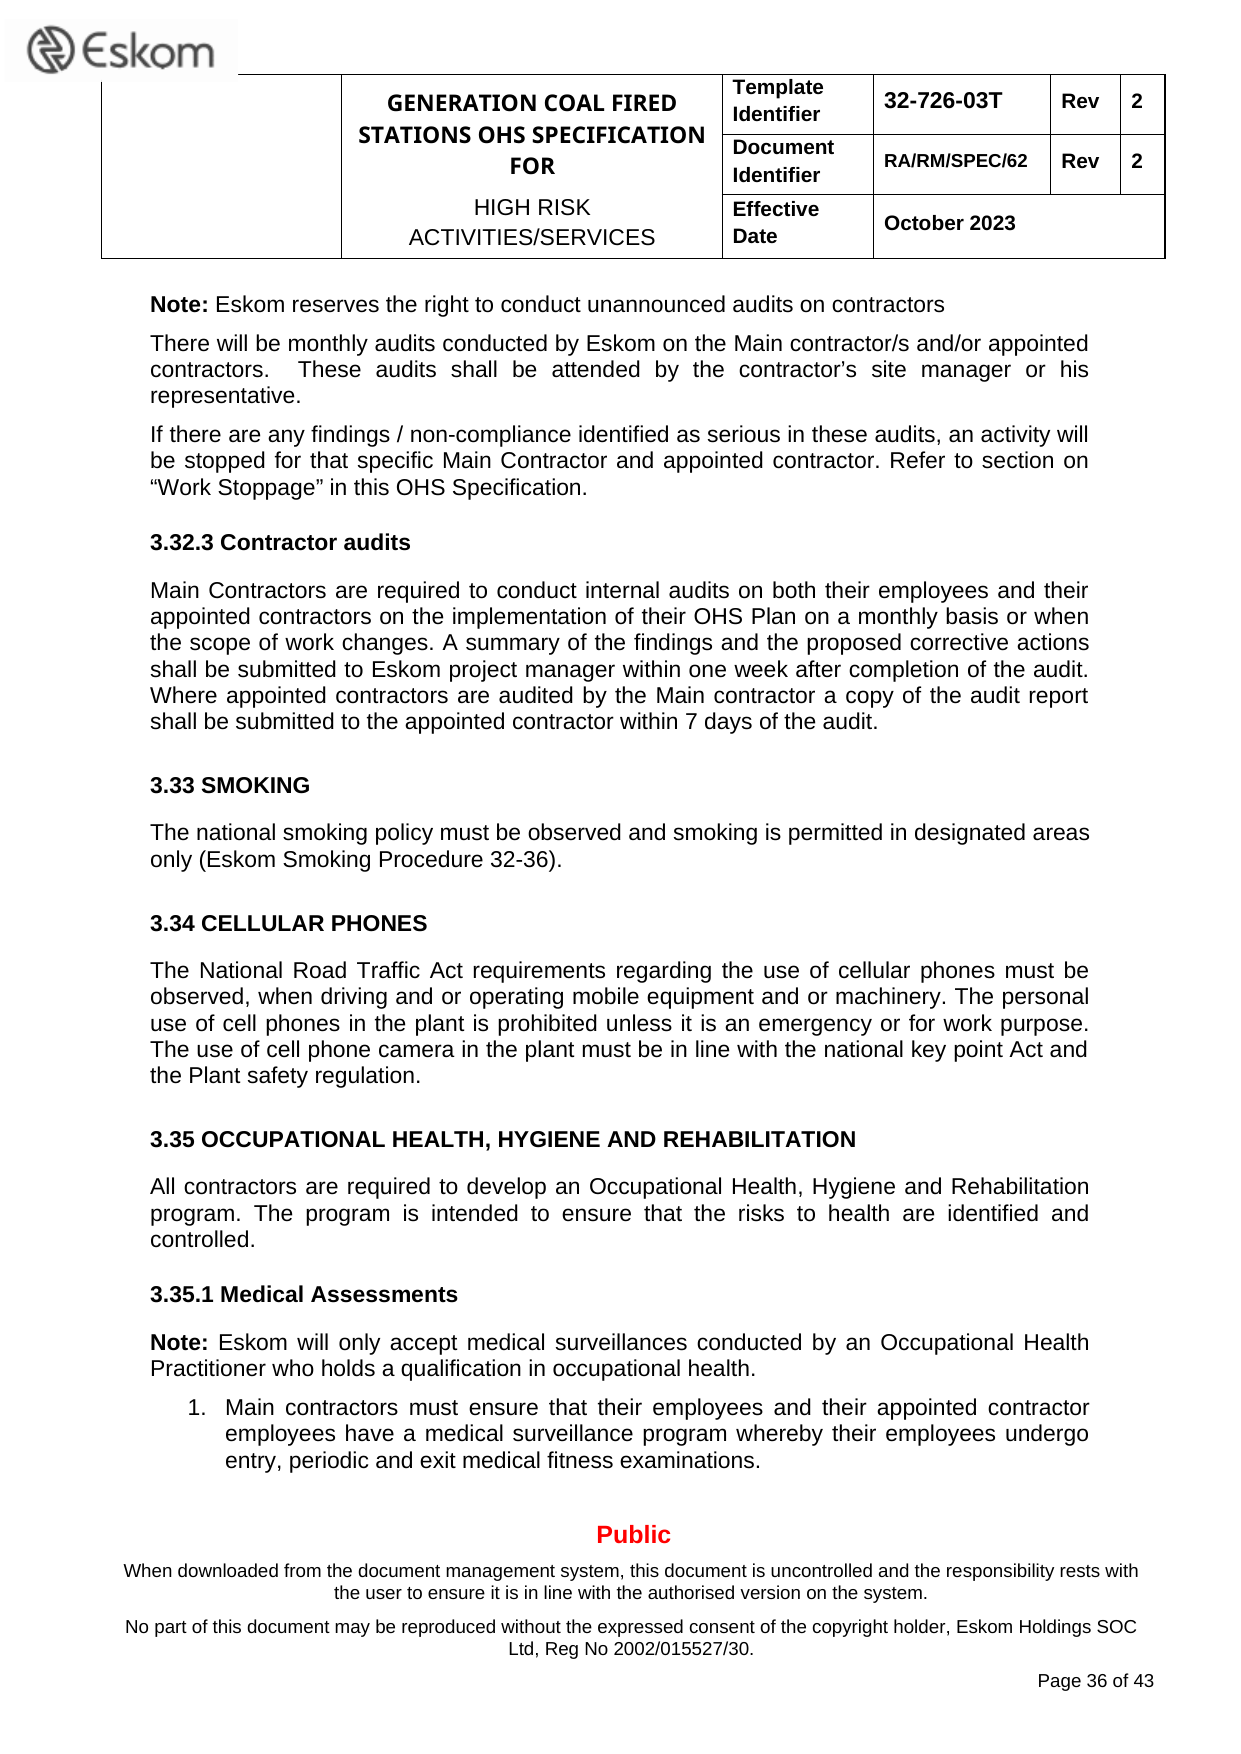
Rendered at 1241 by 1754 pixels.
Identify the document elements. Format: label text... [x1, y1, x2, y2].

text Main Contractors are required to conduct internal audits on both their employees and their appointed contractors on the implementation of their OHS Plan on a monthly basis or when the scope of work changes. A summary of the findings and the proposed corrective actions shall be submitted to Eskom project manager within one week after completion of the audit. Where appointed contractors are audited by the Main contractor a copy of the audit report shall be submitted to the appointed contractor within 7 days of the audit. [150, 577, 1090, 735]
text The National Road Traffic Act requirements regarding the use of cellular phones must be observed, when driving and or operating mobile equipment and or machinery. The personal use of cell phones in the plant is prohibited unless it is an emergency or for work purpose. The use of cell phone camera in the plant must be in line with the national key point Act and the Plant safety regulation. [150, 957, 1090, 1088]
text All contractors are required to develop an Occupational Health, Hygiene and Rehabilitation program. The program is intended to ensure that the risks to health are identified and controlled. [150, 1173, 1090, 1252]
subtitle 3.33 Smoking [150, 772, 1090, 798]
text Note: Eskom reserves the right to conduct unannounced audits on contractors [150, 291, 1090, 317]
text There will be monthly audits conducted by Eskom on the Main contractor/s and/or appointed contractors. These audits shall be attended by the contractor’s site manager or his representative. [150, 329, 1090, 409]
subtitle 3.32.3 Contractor audits [150, 529, 1090, 556]
subtitle 3.35.1 Medical Assessments [150, 1281, 1090, 1308]
text If there are any findings / non-compliance identified as serious in these audits, an activity will be stopped for that specific Main Contractor and appointed contractor. Refer to section on “Work Stoppage” in this OHS Specification. [150, 421, 1090, 500]
list Main contractors must ensure that their employees and their appointed contractor employees have a medical surveillance program whereby their employees undergo entry, periodic and exit medical fitness examinations. [187, 1394, 1090, 1473]
subtitle 3.35 OCCUPATIONAL HEALTH, HYGIENE AND REHABILITATION [150, 1126, 1090, 1152]
text Note: Eskom will only accept medical surveillances conducted by an Occupational Health Practitioner who holds a qualification in occupational health. [150, 1329, 1090, 1381]
subtitle 3.34 Cellular phones [150, 909, 1090, 936]
text The national smoking policy must be observed and smoking is permitted in designated areas only (Eskom Smoking Procedure 32-36). [150, 819, 1090, 872]
